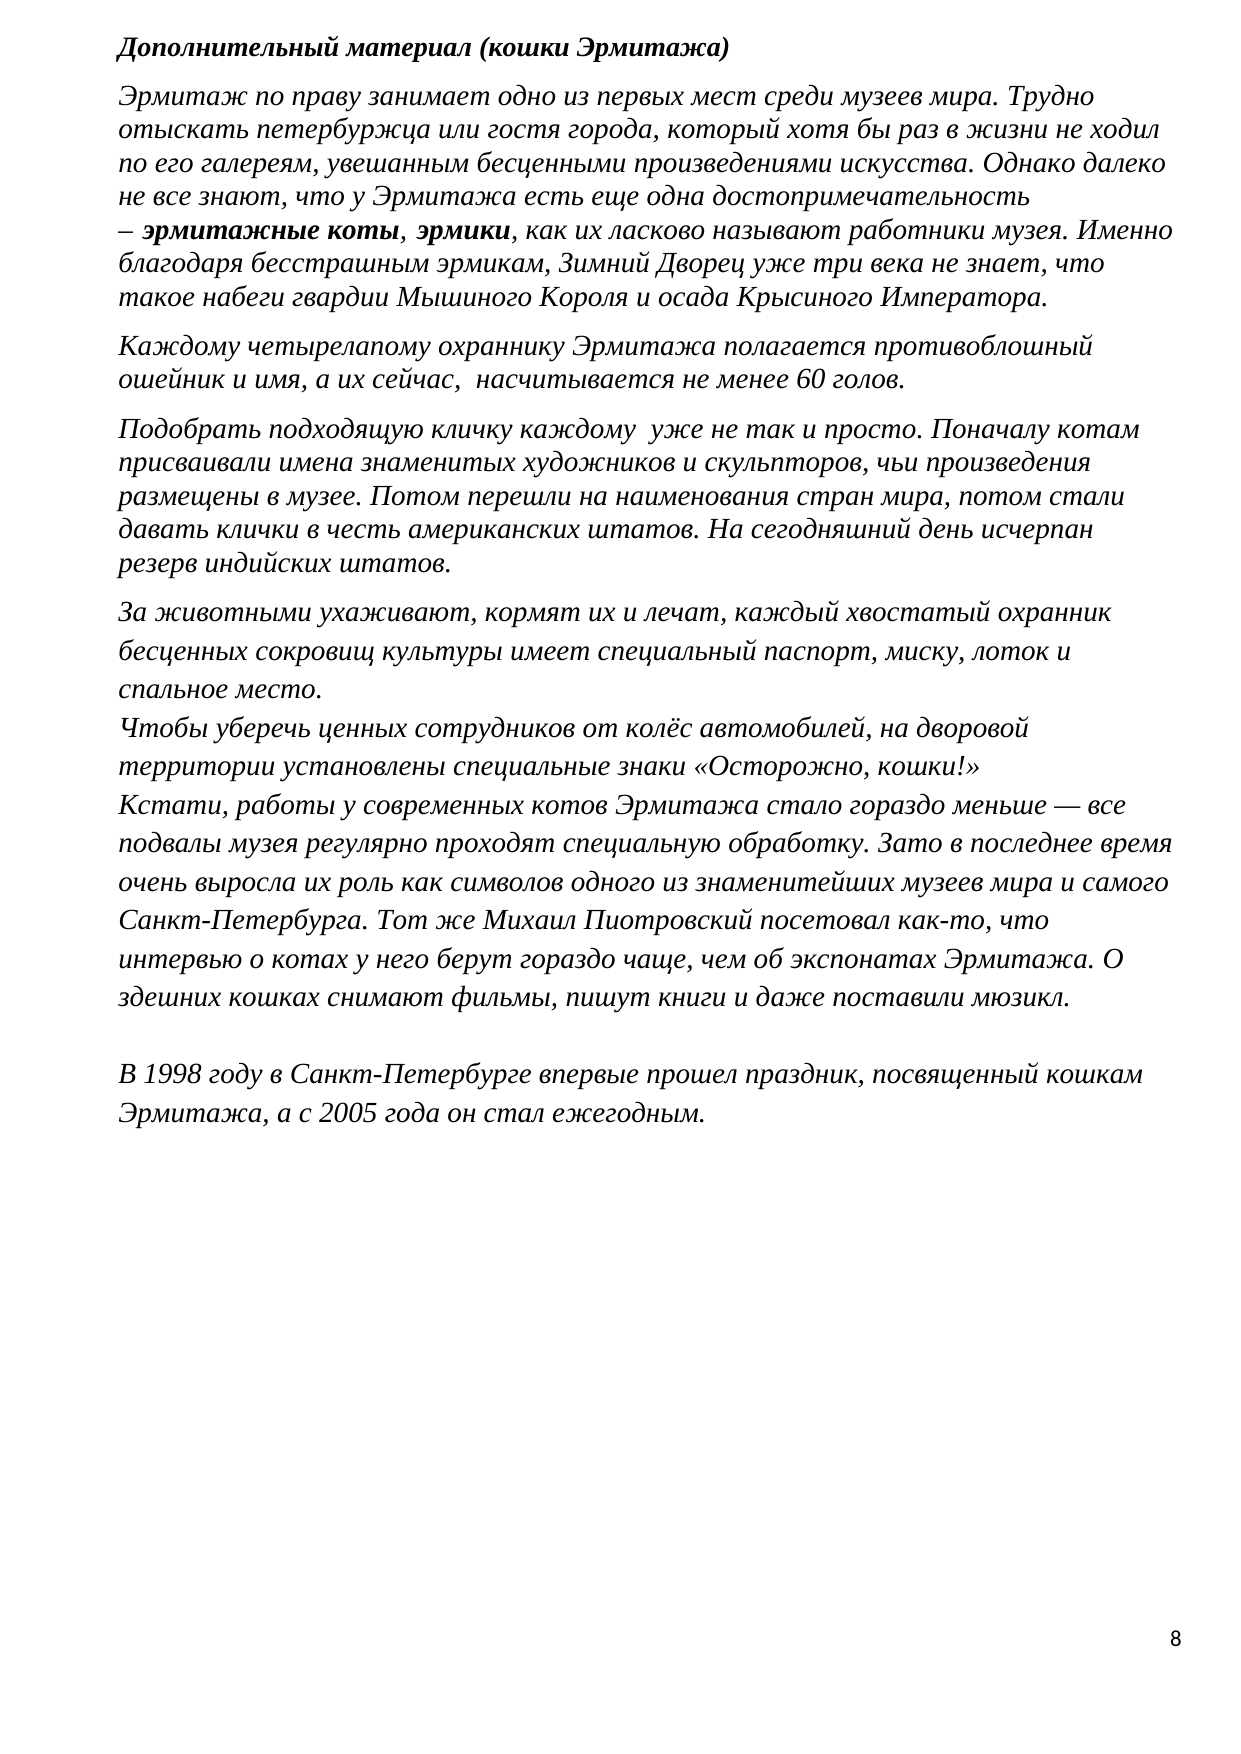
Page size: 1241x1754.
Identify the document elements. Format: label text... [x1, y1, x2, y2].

text За животными ухаживают, кормят их и лечат, каждый хвостатый охранник бесценных сокровищ культуры имеет специальный паспорт, миску, лоток и спальное место. [118, 594, 1181, 705]
text В 1998 году в Санкт-Петербурге впервые прошел праздник, посвященный кошкам Эрмитажа, а с 2005 года он стал ежегодным. [118, 1057, 1181, 1129]
text Чтобы уберечь ценных сотрудников от колёс автомобилей, на дворовой территории установлены специальные знаки «Осторожно, кошки!» [118, 710, 1181, 782]
text Каждому четырелапому охраннику Эрмитажа полагается противоблошный ошейник и имя, а их сейчас, насчитывается не менее 60 голов. [118, 328, 1181, 395]
text Подобрать подходящую кличку каждому уже не так и просто. Поначалу котам присваивали имена знаменитых художников и скульпторов, чьи произведения размещены в музее. Потом перешли на наименования стран мира, потом стали давать клички в честь американских штатов. На сегодняшний день исчерпан резерв индийских штатов. [118, 411, 1181, 578]
text Дополнительный материал (кошки Эрмитажа) [118, 29, 1181, 62]
text Кстати, работы у современных котов Эрмитажа стало гораздо меньше — все подвалы музея регулярно проходят специальную обработку. Зато в последнее время очень выросла их роль как символов одного из знаменитейших музеев мира и самого Санкт-Петербурга. Тот же Михаил Пиотровский посетовал как-то, что интервью о котах у него берут гораздо чаще, чем об экспонатах Эрмитажа. О здешних кошках снимают фильмы, пишут книги и даже поставили мюзикл. [118, 787, 1181, 1013]
text Эрмитаж по праву занимает одно из первых мест среди музеев мира. Трудно отыскать петербуржца или гостя города, который хотя бы раз в жизни не ходил по его галереям, увешанным бесценными произведениями искусства. Однако далеко не все знают, что у Эрмитажа есть еще одна достопримечательность – эрмитажные коты, эрмики, как их ласково называют работники музея. Именно благодаря бесстрашным эрмикам, Зимний Дворец уже три века не знает, что такое набеги гвардии Мышиного Короля и осада Крысиного Императора. [118, 78, 1181, 312]
